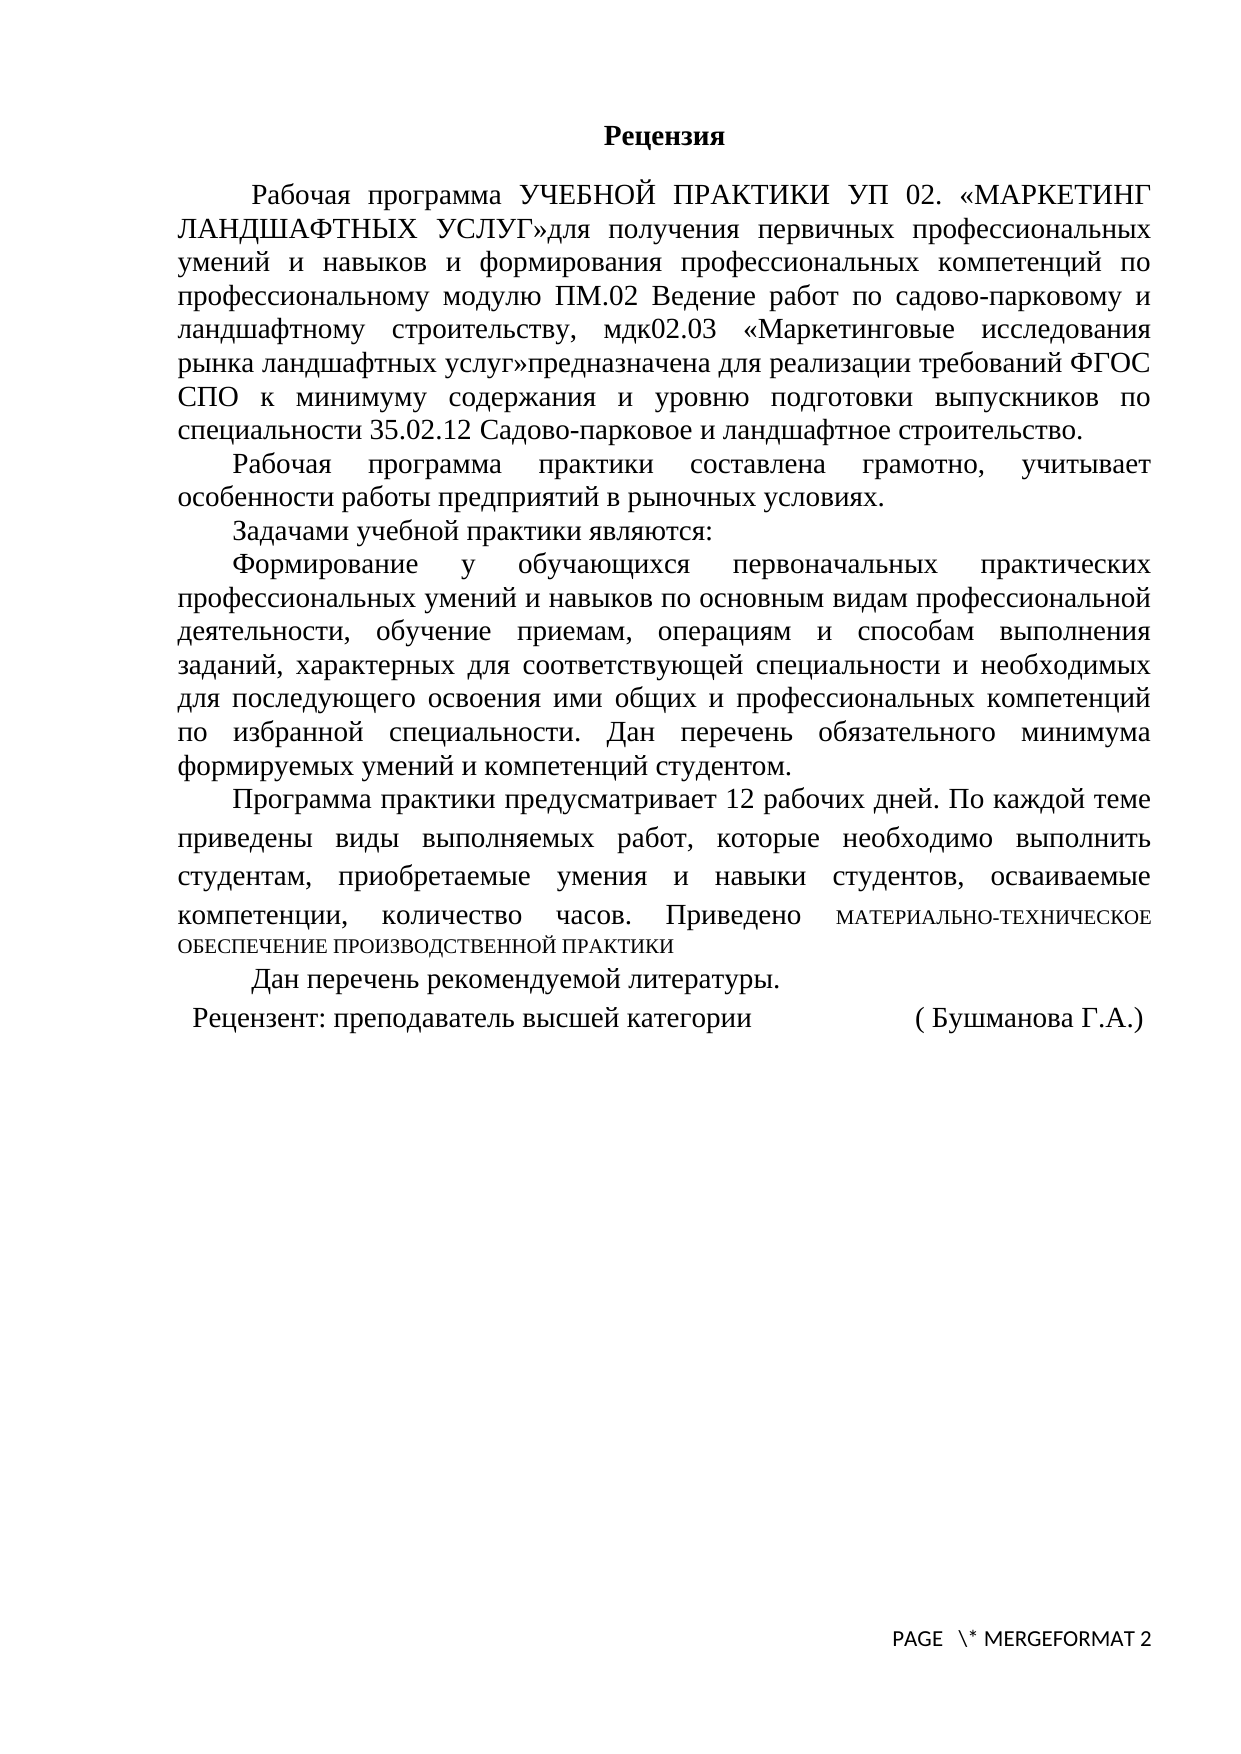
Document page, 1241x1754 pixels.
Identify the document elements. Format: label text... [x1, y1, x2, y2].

text Рецензент: преподаватель высшей категории ( Бушманова Г.А.) [192, 1000, 1152, 1034]
text Формирование у обучающихся первоначальных практических профессиональных умений и навыков по основным видам профессиональной деятельности, обучение приемам, операциям и способам выполнения заданий, характерных для соответствующей специальности и необходимых для последующего освоения ими общих и профессиональных компетенций по избранной специальности. Дан перечень обязательного минимума формируемых умений и компетенций студентом. [177, 546, 1152, 781]
text Рецензия [177, 118, 1152, 152]
text Программа практики предусматривает 12 рабочих дней. По каждой теме приведены виды выполняемых работ, которые необходимо выполнить студентам, приобретаемые умения и навыки студентов, осваиваемые компетенции, количество часов. Приведено МАТЕРИАЛЬНО-ТЕХНИЧЕСКОЕ ОБЕСПЕЧЕНИЕ ПРОИЗВОДСТВЕННОЙ ПРАКТИКИ [177, 781, 1152, 958]
text Рабочая программа УЧЕБНОЙ ПРАКТИКИ УП 02. «МАРКЕТИНГ ЛАНДШАФТНЫХ УСЛУГ»для получения первичных профессиональных умений и навыков и формирования профессиональных компетенций по профессиональному модулю ПМ.02 Ведение работ по садово-парковому и ландшафтному строительству, мдк02.03 «Маркетинговые исследования рынка ландшафтных услуг»предназначена для реализации требований ФГОС СПО к минимуму содержания и уровню подготовки выпускников по специальности 35.02.12 Садово-парковое и ландшафтное строительство. [177, 177, 1152, 446]
text Дан перечень рекомендуемой литературы. [177, 962, 1152, 995]
text Рабочая программа практики составлена грамотно, учитывает особенности работы предприятий в рыночных условиях. [177, 446, 1152, 513]
text Задачами учебной практики являются: [177, 513, 1152, 546]
